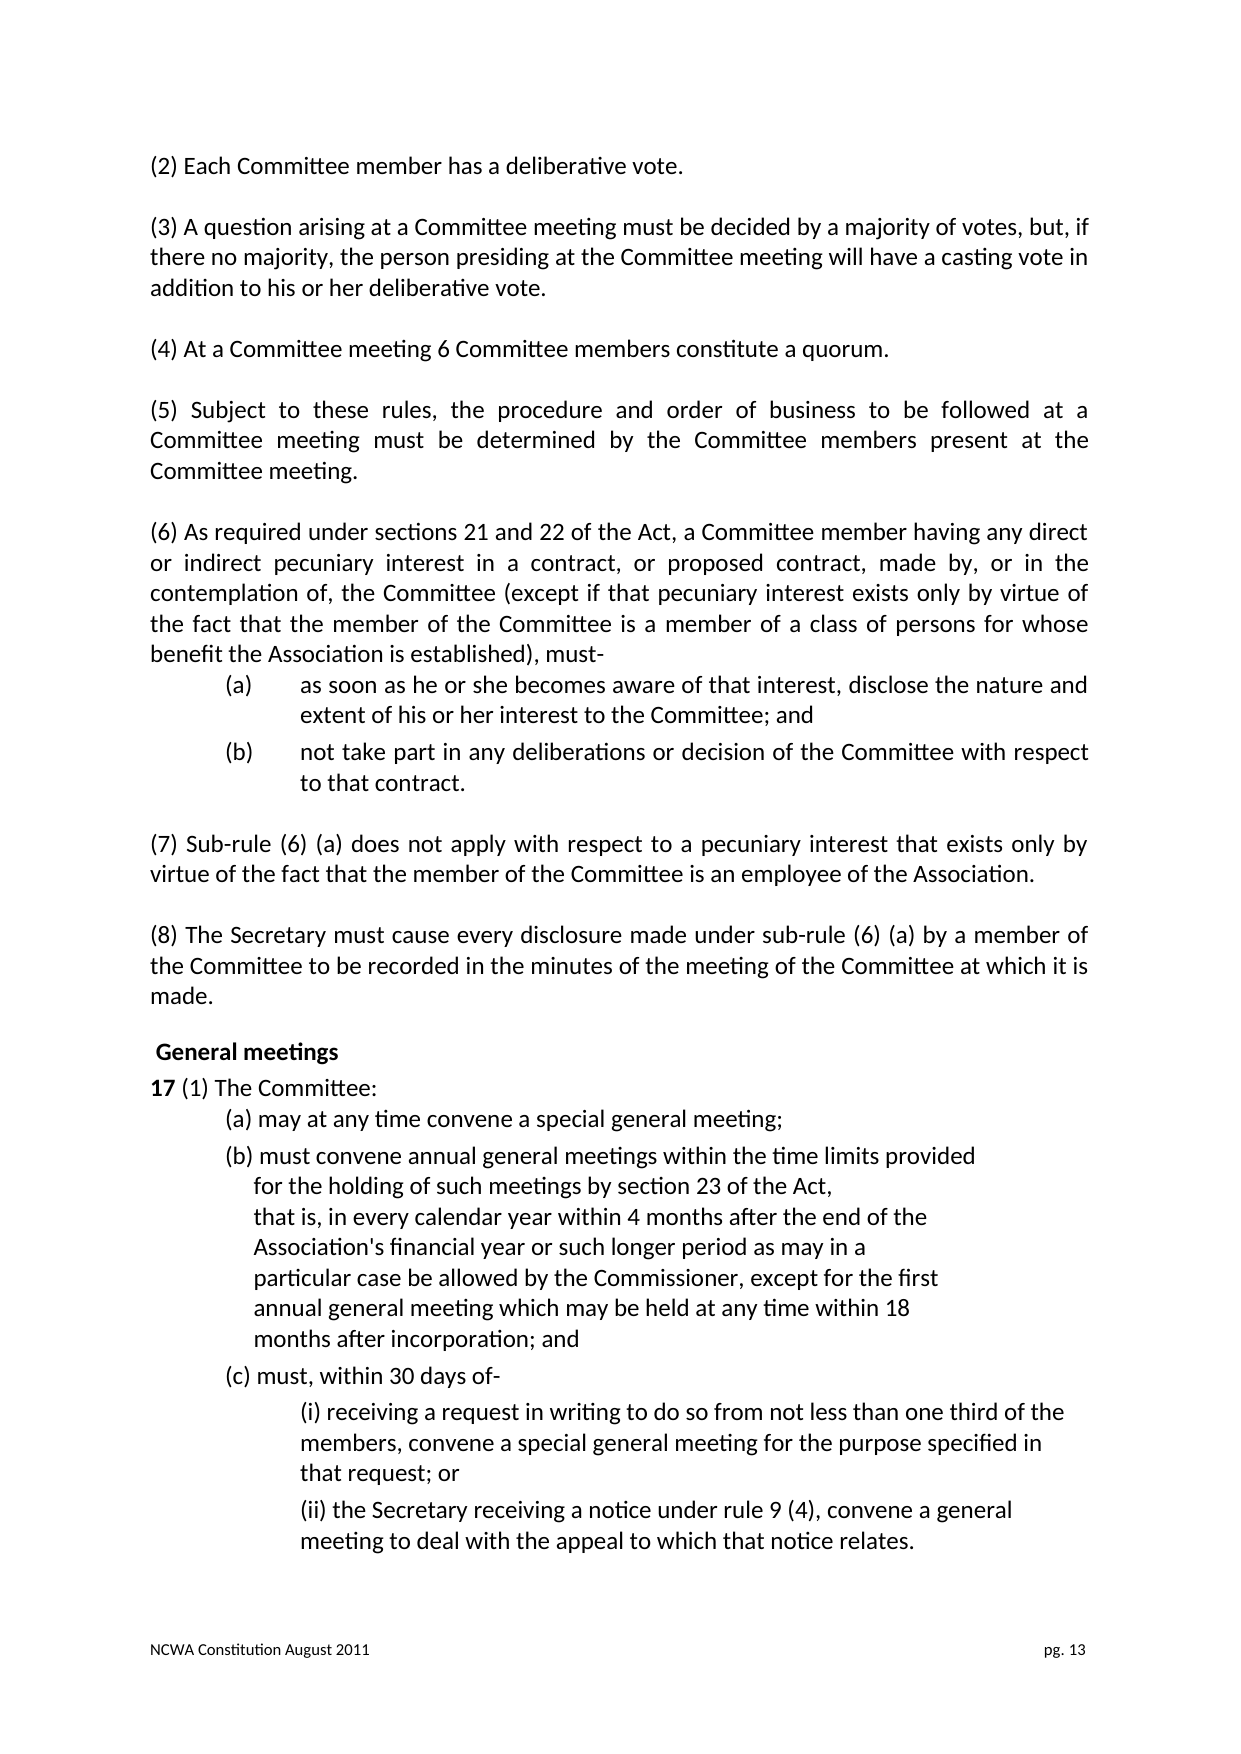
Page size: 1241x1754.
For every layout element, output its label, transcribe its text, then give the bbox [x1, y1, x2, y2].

list not take part in any deliberations or decision of the Committee with respect to that contract. [225, 736, 1090, 797]
text (a) may at any time convene a special general meeting; [225, 1103, 1090, 1134]
text (3) A question arising at a Committee meeting must be decided by a majority of votes, but, if there no majority, the person presiding at the Committee meeting will have a casting vote in addition to his or her deliberative vote. [150, 211, 1090, 303]
text (i) receiving a request in writing to do so from not less than one third of the members, convene a special general meeting for the purpose specified in that request; or [300, 1397, 1090, 1488]
text 17 (1) The Committee: [150, 1073, 1090, 1103]
text (4) At a Committee meeting 6 Committee members constitute a quorum. [150, 333, 1090, 364]
text (c) must, within 30 days of- [225, 1360, 1090, 1390]
list as soon as he or she becomes aware of that interest, disclose the nature and extent of his or her interest to the Committee; and [225, 669, 1090, 730]
text (6) As required under sections 21 and 22 of the Act, a Committee member having any direct or indirect pecuniary interest in a contract, or proposed contract, made by, or in the contemplation of, the Committee (except if that pecuniary interest exists only by virtue of the fact that the member of the Committee is a member of a class of persons for whose benefit the Association is established), must- [150, 516, 1090, 669]
text (5) Subject to these rules, the procedure and order of business to be followed at a Committee meeting must be determined by the Committee members present at the Committee meeting. [150, 394, 1090, 486]
text (b) must convene annual general meetings within the time limits provided for the holding of such meetings by section 23 of the Act, that is, in every calendar year within 4 months after the end of the Association's financial year or such longer period as may in a particular case be allowed by the Commissioner, except for the first annual general meeting which may be held at any time within 18 months after incorporation; and [225, 1140, 1090, 1353]
text (ii) the Secretary receiving a notice under rule 9 (4), convene a general meeting to deal with the appeal to which that notice relates. [300, 1494, 1090, 1555]
text (8) The Secretary must cause every disclosure made under sub-rule (6) (a) by a member of the Committee to be recorded in the minutes of the meeting of the Committee at which it is made. [150, 919, 1090, 1011]
subtitle General meetings [150, 1036, 1090, 1066]
text (2) Each Committee member has a deliberative vote. [150, 150, 1090, 181]
text (7) Sub-rule (6) (a) does not apply with respect to a pecuniary interest that exists only by virtue of the fact that the member of the Committee is an employee of the Association. [150, 828, 1090, 889]
